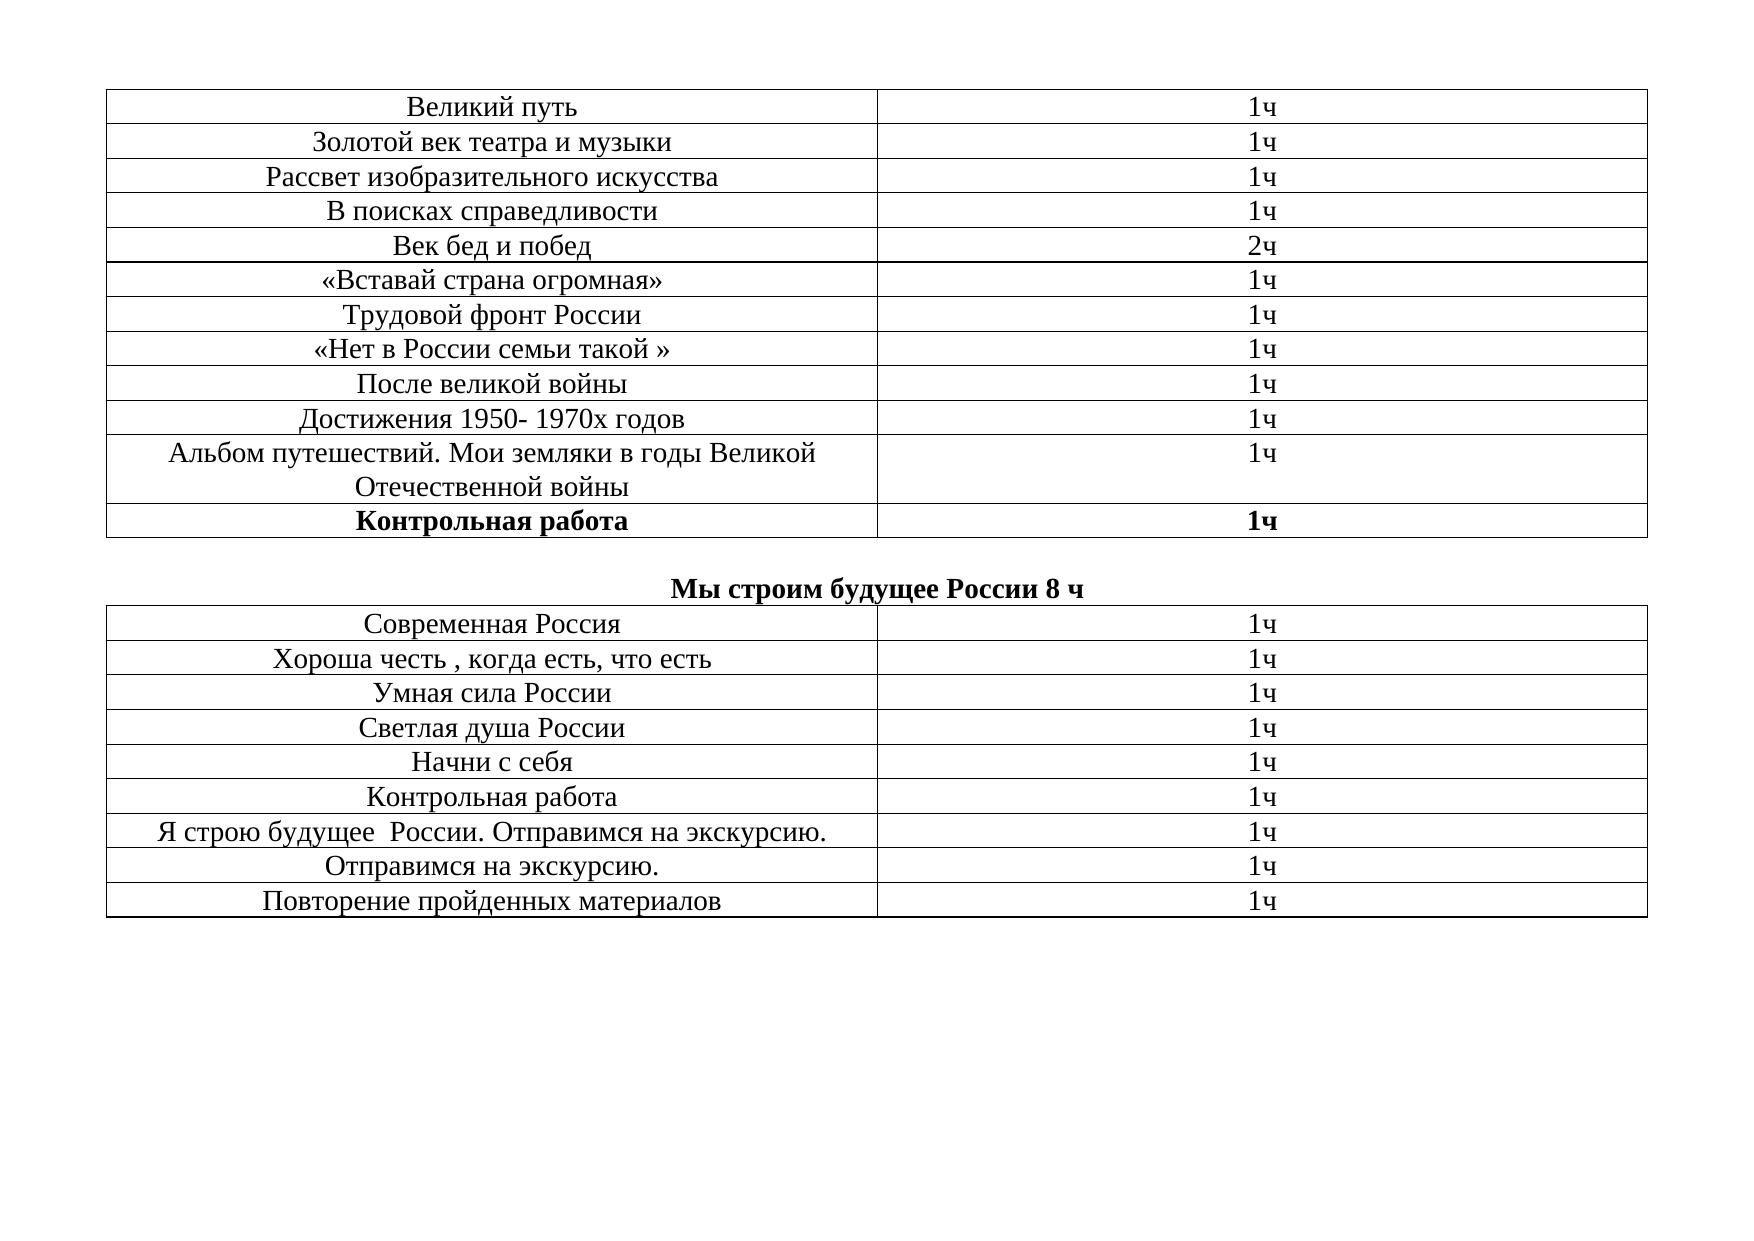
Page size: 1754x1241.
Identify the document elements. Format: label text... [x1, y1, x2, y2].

table_cell 1ч [878, 814, 1647, 847]
table_header Современная Россия [107, 606, 877, 640]
table_cell Контрольная работа [107, 779, 877, 813]
table_cell 1ч [878, 745, 1647, 778]
table_cell В поисках справедливости [107, 193, 877, 227]
table_cell Рассвет изобразительного искусства [107, 159, 877, 192]
table_cell Я строю будущее России. Отправимся на экскурсию. [107, 814, 877, 847]
table_cell Умная сила России [107, 675, 877, 709]
table_cell 1ч [878, 710, 1647, 743]
table_cell 1ч [878, 848, 1647, 882]
table_cell 2ч [878, 228, 1647, 261]
table_cell Контрольная работа [107, 504, 877, 537]
table_cell «Вставай страна огромная» [107, 263, 877, 296]
table_cell «Нет в России семьи такой » [107, 332, 877, 365]
table_cell Начни с себя [107, 745, 877, 778]
table_cell 1ч [878, 779, 1647, 813]
text Мы строим будущее России 8 ч [118, 572, 1636, 605]
table_cell 1ч [878, 883, 1647, 916]
table_cell После великой войны [107, 366, 877, 400]
table_cell 1ч [878, 641, 1647, 674]
table_cell 1ч [878, 124, 1647, 158]
table_cell Альбом путешествий. Мои земляки в годы Великой Отечественной войны [107, 435, 877, 502]
table_cell Хороша честь , когда есть, что есть [107, 641, 877, 674]
table_cell 1ч [878, 193, 1647, 227]
table_cell Век бед и побед [107, 228, 877, 261]
table_cell Трудовой фронт России [107, 297, 877, 331]
table_cell 1ч [878, 504, 1647, 537]
table_cell 1ч [878, 675, 1647, 709]
table_cell Золотой век театра и музыки [107, 124, 877, 158]
table_cell 1ч [878, 159, 1647, 192]
table_cell Отправимся на экскурсию. [107, 848, 877, 882]
table_cell Достижения 1950- 1970х годов [107, 401, 877, 434]
table_cell Светлая душа России [107, 710, 877, 743]
table_header 1ч [878, 606, 1647, 640]
table_cell 1ч [878, 90, 1647, 123]
table_cell 1ч [878, 297, 1647, 331]
table_cell 1ч [878, 401, 1647, 434]
table_cell Повторение пройденных материалов [107, 883, 877, 916]
table_cell 1ч [878, 435, 1647, 502]
table_cell 1ч [878, 263, 1647, 296]
table_cell Великий путь [107, 90, 877, 123]
table_cell 1ч [878, 366, 1647, 400]
table_cell 1ч [878, 332, 1647, 365]
